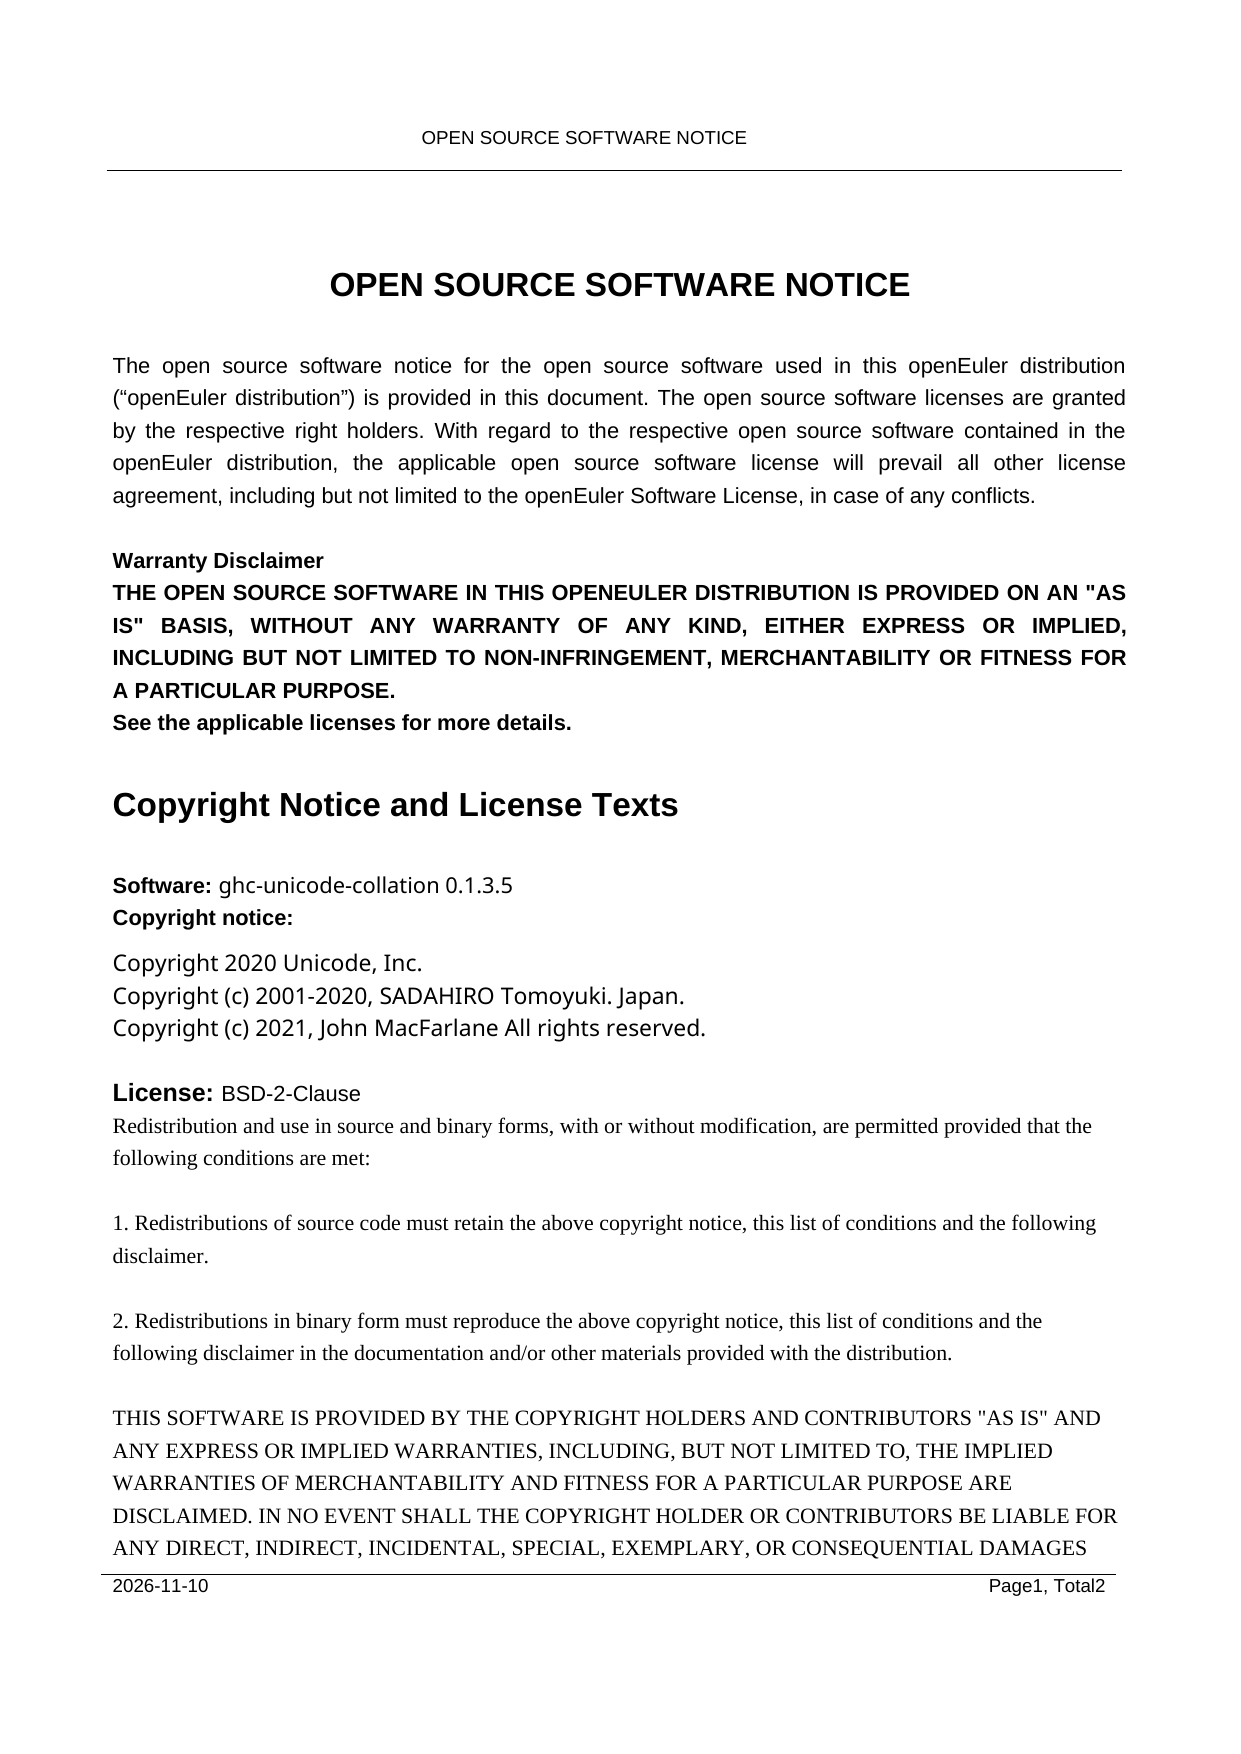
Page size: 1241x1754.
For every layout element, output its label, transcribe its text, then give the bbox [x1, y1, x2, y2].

text Warranty Disclaimer [112, 544, 1128, 576]
text Copyright notice: [112, 901, 1128, 934]
text OPEN SOURCE SOFTWARE NOTICE [112, 251, 1128, 316]
text The open source software notice for the open source software used in this openEuler distribution (“openEuler distribution”) is provided in this document. The open source software licenses are granted by the respective right holders. With regard to the respective open source software contained in the openEuler distribution, the applicable open source software license will prevail all other license agreement, including but not limited to the openEuler Software License, in case of any conflicts. [112, 349, 1128, 511]
text License: BSD-2-Clause [112, 1077, 1128, 1109]
title Software: ghc-unicode-collation 0.1.3.5 [112, 869, 1128, 901]
text Copyright 2020 Unicode, Inc. Copyright (c) 2001-2020, SADAHIRO Tomoyuki. Japan. Copyright (c) 2021, John MacFarlane All rights reserved. [112, 947, 1128, 1077]
text THE OPEN SOURCE SOFTWARE IN THIS OPENEULER DISTRIBUTION IS PROVIDED ON AN "AS IS" BASIS, WITHOUT ANY WARRANTY OF ANY KIND, EITHER EXPRESS OR IMPLIED, INCLUDING BUT NOT LIMITED TO NON-INFRINGEMENT, MERCHANTABILITY OR FITNESS FOR A PARTICULAR PURPOSE. See the applicable licenses for more details. [112, 576, 1128, 739]
text Copyright Notice and License Texts [112, 771, 1128, 836]
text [112, 1109, 1128, 1564]
